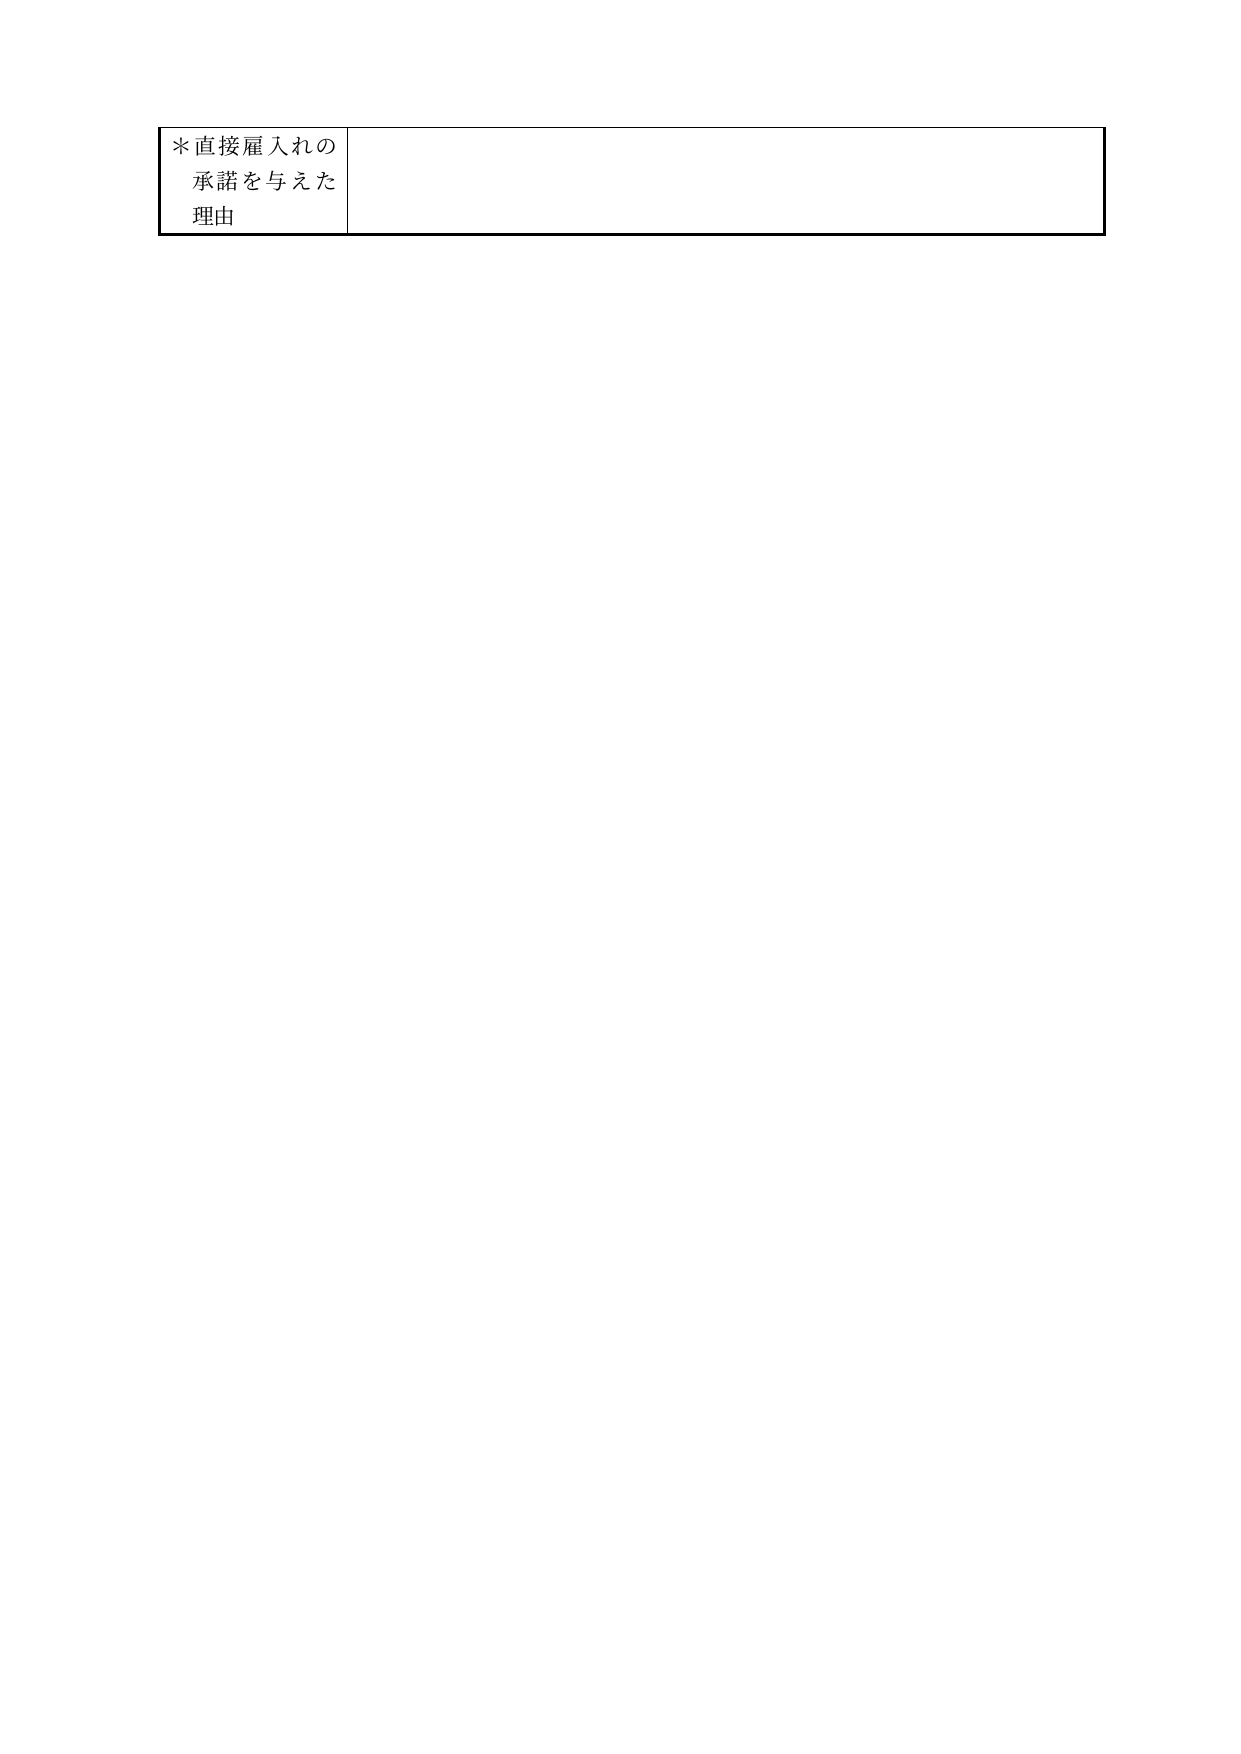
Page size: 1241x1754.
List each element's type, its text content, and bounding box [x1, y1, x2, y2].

table_cell ＊直接雇入れの承諾を与えた理由 [161, 128, 347, 232]
table_cell [348, 128, 1103, 232]
